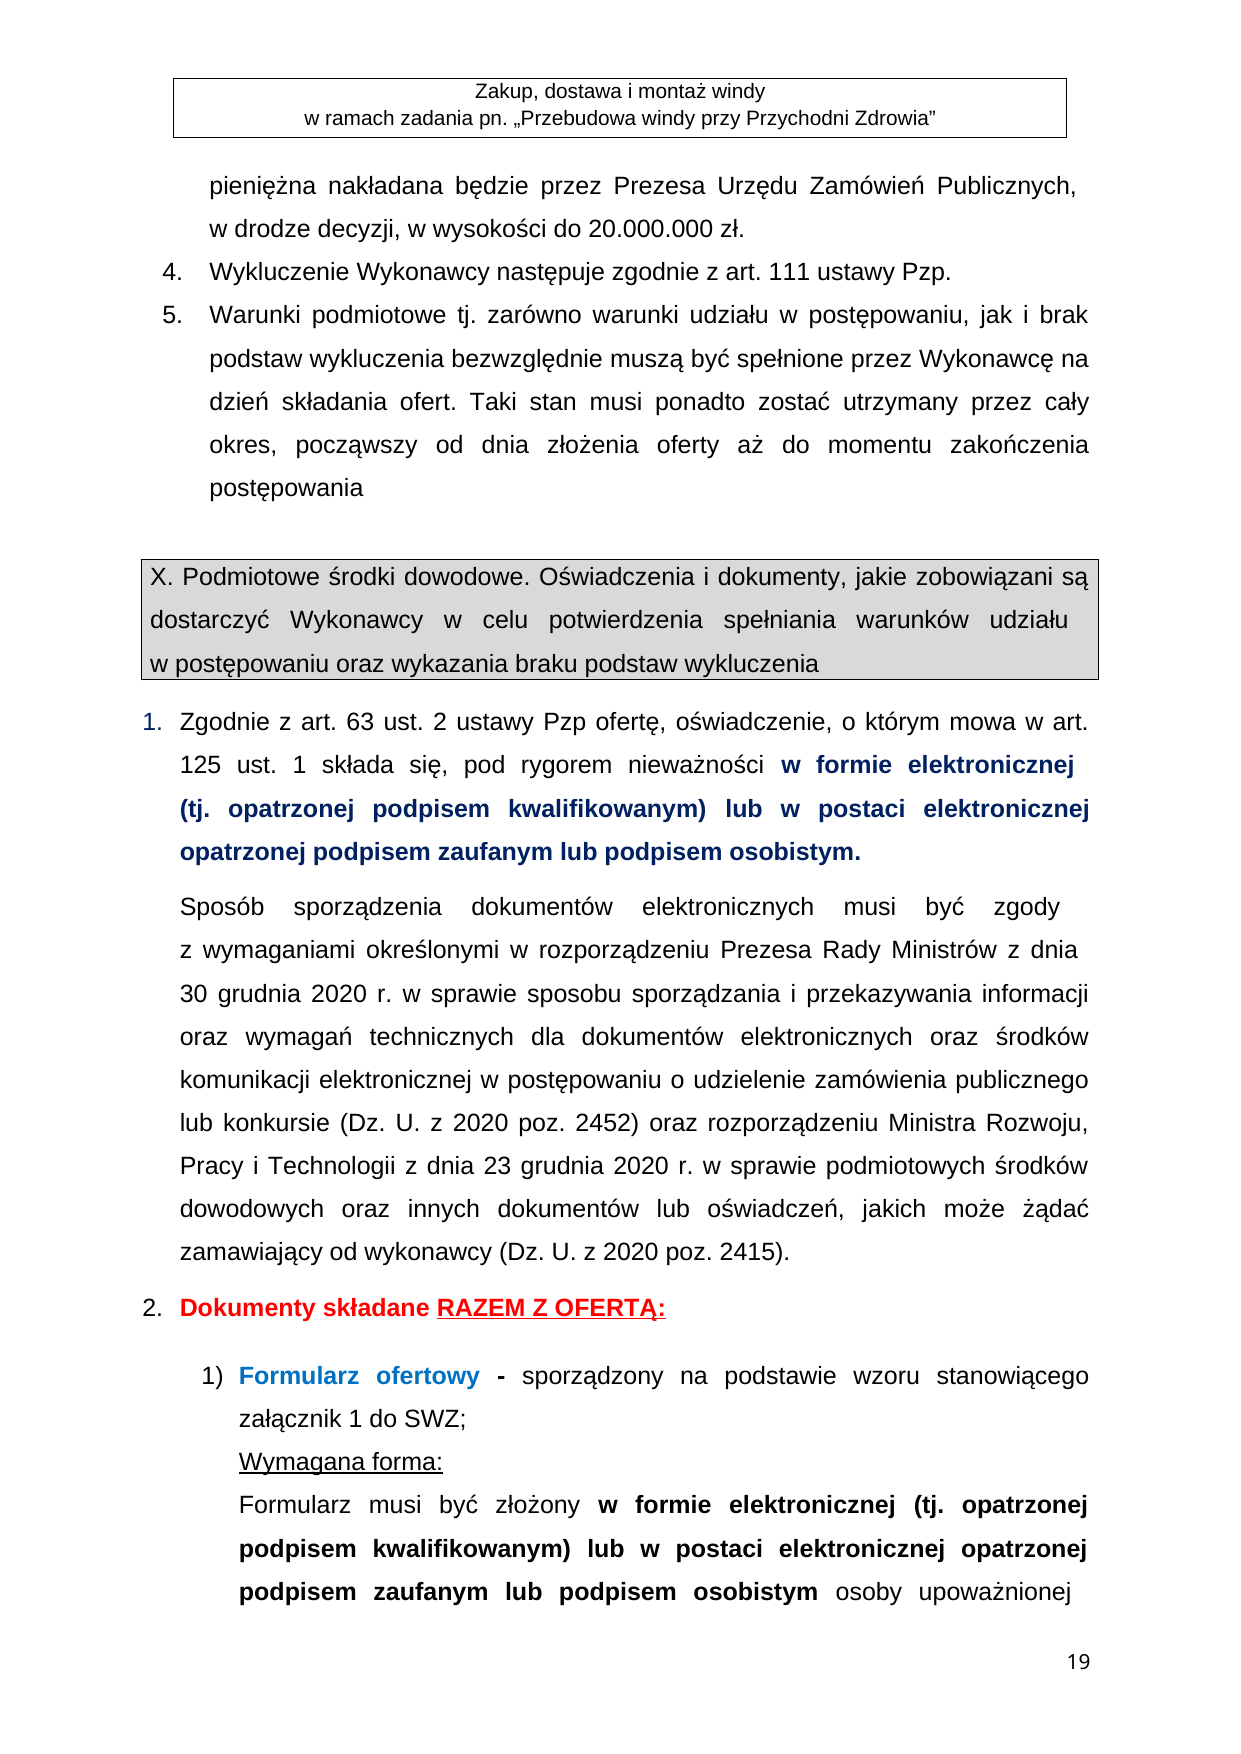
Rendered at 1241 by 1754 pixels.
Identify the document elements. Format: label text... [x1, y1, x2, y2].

list Zgodnie z art. 63 ust. 2 ustawy Pzp ofertę, oświadczenie, o którym mowa w art. 125 ust. 1 składa się, pod rygorem nieważności w formie elektronicznej (tj. opatrzonej podpisem kwalifikowanym) lub w postaci elektronicznej opatrzonej podpisem zaufanym lub podpisem osobistym. [142, 707, 1090, 865]
list Wykluczenie Wykonawcy następuje zgodnie z art. 111 ustawy Pzp. [162, 257, 1090, 286]
text Wymagana forma: [239, 1447, 1088, 1476]
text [209, 171, 1090, 243]
list Dokumenty składane RAZEM Z OFERTĄ: [142, 1293, 1090, 1322]
list Sposób sporządzenia dokumentów elektronicznych musi być zgody z wymaganiami określonymi w rozporządzeniu Prezesa Rady Ministrów z dnia 30 grudnia 2020 r. w sprawie sposobu sporządzania i przekazywania informacji oraz wymagań technicznych dla dokumentów elektronicznych oraz środków komunikacji elektronicznej w postępowaniu o udzielenie zamówienia publicznego lub konkursie (Dz. U. z 2020 poz. 2452) oraz rozporządzeniu Ministra Rozwoju, Pracy i Technologii z dnia 23 grudnia 2020 r. w sprawie podmiotowych środków dowodowych oraz innych dokumentów lub oświadczeń, jakich może żądać zamawiający od wykonawcy (Dz. U. z 2020 poz. 2415). [179, 892, 1090, 1266]
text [239, 1490, 1088, 1605]
subtitle X. Podmiotowe środki dowodowe. Oświadczenia i dokumenty, jakie zobowiązani są dostarczyć Wykonawcy w celu potwierdzenia spełniania warunków udziału w postępowaniu oraz wykazania braku podstaw wykluczenia [142, 560, 1098, 679]
list Formularz ofertowy - sporządzony na podstawie wzoru stanowiącego załącznik 1 do SWZ; [201, 1361, 1090, 1433]
list Warunki podmiotowe tj. zarówno warunki udziału w postępowaniu, jak i brak podstaw wykluczenia bezwzględnie muszą być spełnione przez Wykonawcę na dzień składania ofert. Taki stan musi ponadto zostać utrzymany przez cały okres, począwszy od dnia złożenia oferty aż do momentu zakończenia postępowania [162, 300, 1090, 502]
